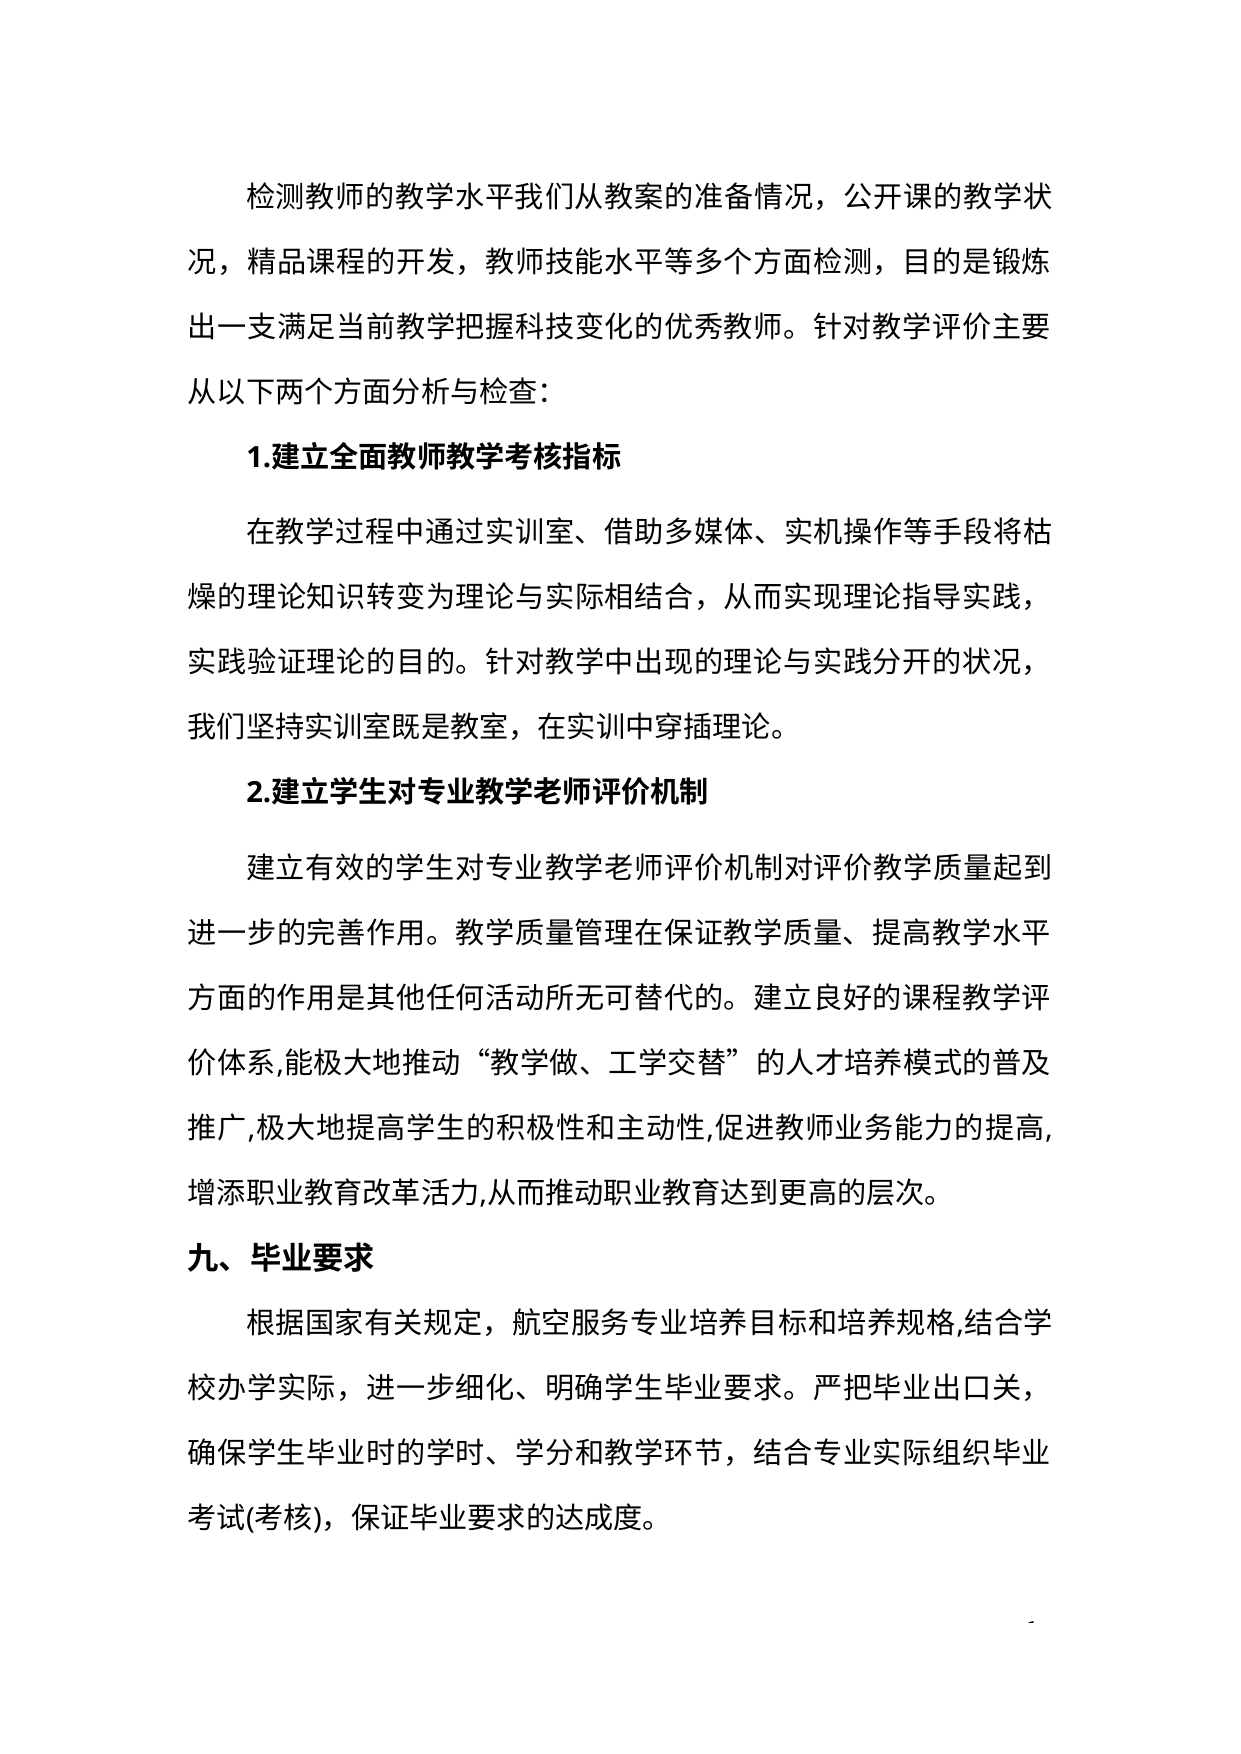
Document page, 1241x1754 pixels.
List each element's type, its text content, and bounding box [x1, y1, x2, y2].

text 根据国家有关规定，航空服务专业培养目标和培养规格,结合学校办学实际，进一步细化、明确学生毕业要求。严把毕业出口关，确保学生毕业时的学时、学分和教学环节，结合专业实际组织毕业考试(考核)，保证毕业要求的达成度。 [187, 1288, 1053, 1548]
text 在教学过程中通过实训室、借助多媒体、实机操作等手段将枯燥的理论知识转变为理论与实际相结合，从而实现理论指导实践，实践验证理论的目的。针对教学中出现的理论与实践分开的状况，我们坚持实训室既是教室，在实训中穿插理论。 [187, 497, 1053, 757]
text 九、毕业要求 [187, 1223, 1053, 1288]
text 检测教师的教学水平我们从教案的准备情况，公开课的教学状况，精品课程的开发，教师技能水平等多个方面检测，目的是锻炼出一支满足当前教学把握科技变化的优秀教师。针对教学评价主要从以下两个方面分析与检查： [187, 162, 1053, 422]
text 1.建立全面教师教学考核指标 [187, 422, 1053, 487]
text 建立有效的学生对专业教学老师评价机制对评价教学质量起到进一步的完善作用。教学质量管理在保证教学质量、提高教学水平方面的作用是其他任何活动所无可替代的。建立良好的课程教学评价体系,能极大地推动“教学做、工学交替”的人才培养模式的普及推广,极大地提高学生的积极性和主动性,促进教师业务能力的提高,增添职业教育改革活力,从而推动职业教育达到更高的层次。 [187, 833, 1053, 1223]
text 2.建立学生对专业教学老师评价机制 [187, 757, 1053, 822]
